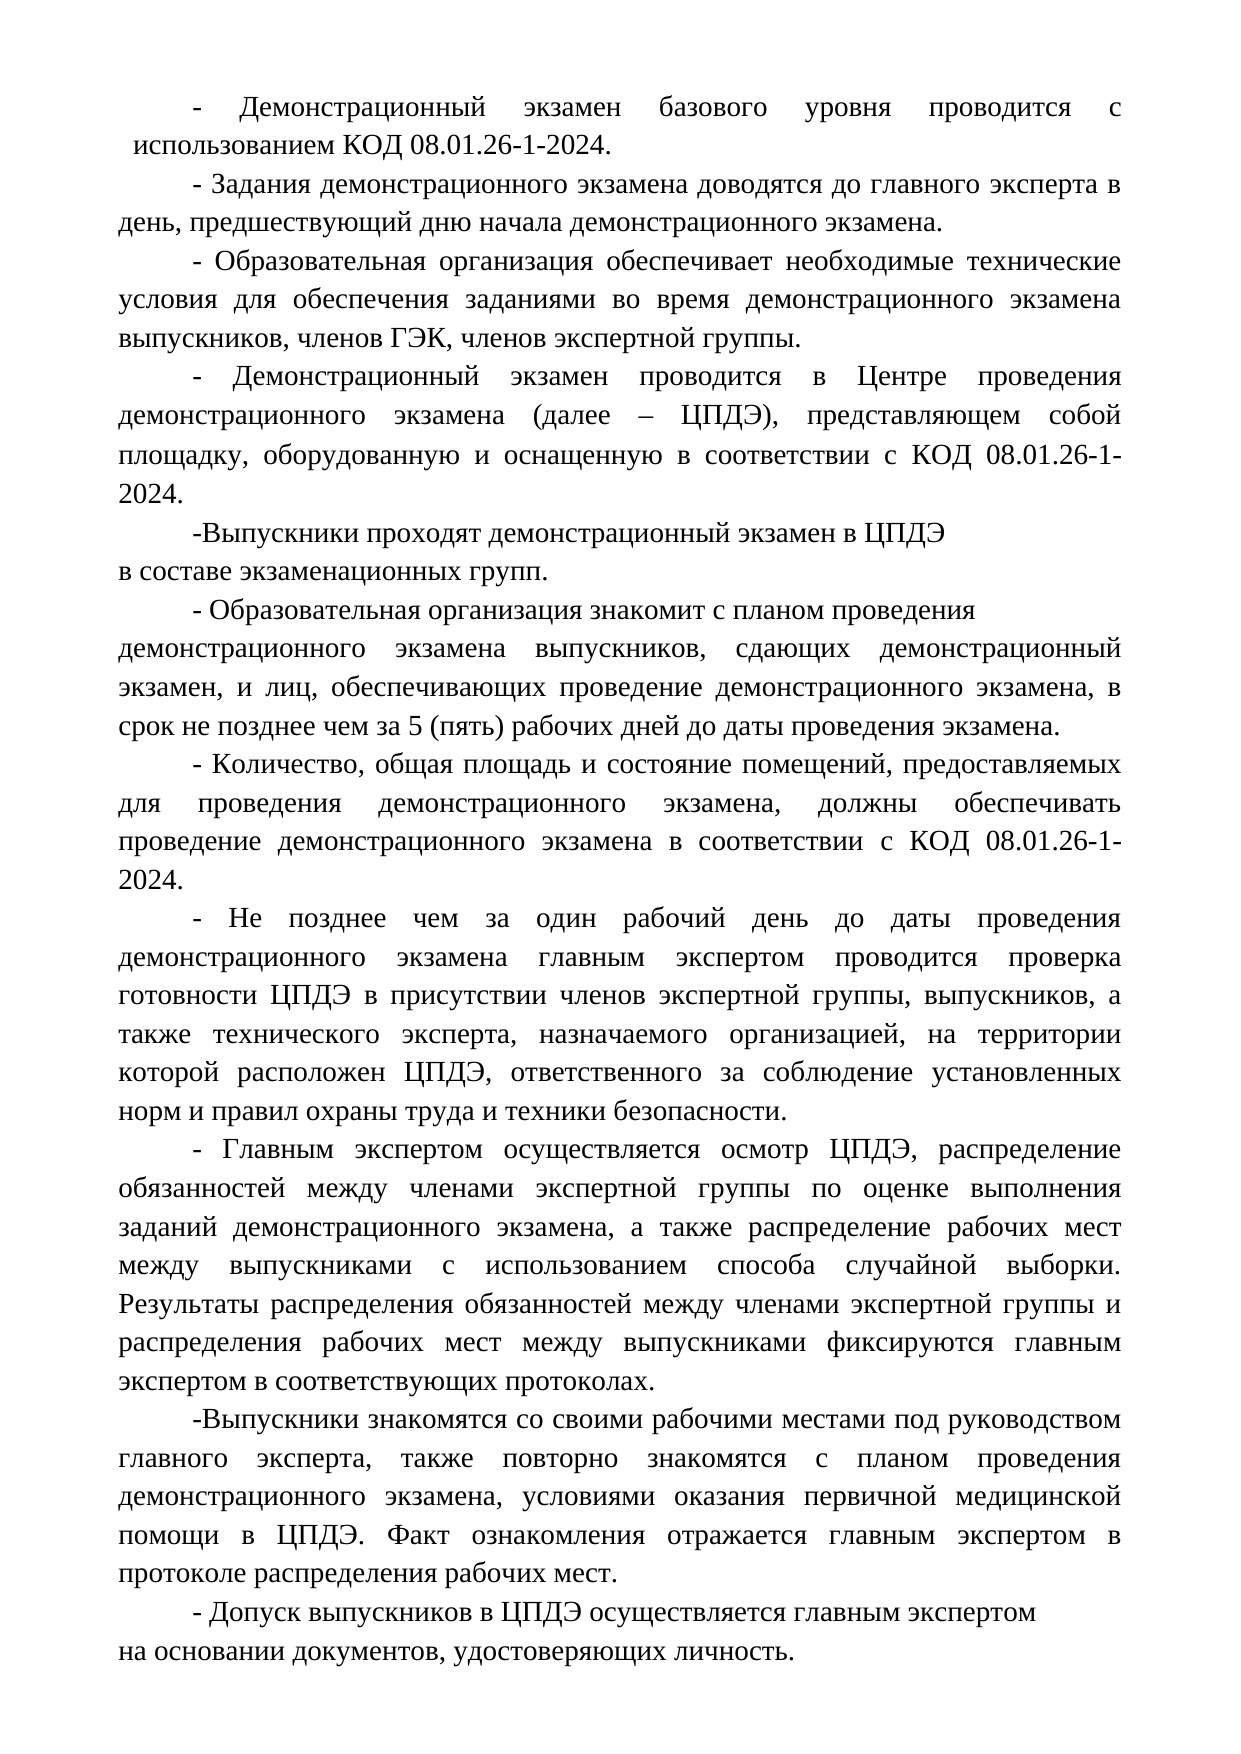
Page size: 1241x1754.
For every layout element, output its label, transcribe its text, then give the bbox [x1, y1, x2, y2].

list - Главным экспертом осуществляется осмотр ЦПДЭ, распределение обязанностей между членами экспертной группы по оценке выполнения заданий демонстрационного экзамена, а также распределение рабочих мест между выпускниками с использованием способа случайной выборки. Результаты распределения обязанностей между членами экспертной группы и распределения рабочих мест между выпускниками фиксируются главным экспертом в соответствующих протоколах. [118, 1132, 1122, 1396]
text на основании документов, удостоверяющих личность. [118, 1633, 1122, 1666]
list - Допуск выпускников в ЦПДЭ осуществляется главным экспертом [192, 1594, 1122, 1628]
list - Демонстрационный экзамен базового уровня проводится с использованием КОД 08.01.26-1-2024. [133, 89, 1122, 161]
text в составе экзаменационных групп. [118, 553, 1122, 587]
list демонстрационного экзамена выпускников, сдающих демонстрационный экзамен, и лиц, обеспечивающих проведение демонстрационного экзамена, в срок не позднее чем за 5 (пять) рабочих дней до даты проведения экзамена. [118, 631, 1122, 741]
list - Демонстрационный экзамен проводится в Центре проведения демонстрационного экзамена (далее – ЦПДЭ), представляющем собой площадку, оборудованную и оснащенную в соответствии с КОД 08.01.26-1-2024. [118, 358, 1122, 510]
list - Образовательная организация обеспечивает необходимые технические условия для обеспечения заданиями во время демонстрационного экзамена выпускников, членов ГЭК, членов экспертной группы. [118, 243, 1122, 353]
list - Не позднее чем за один рабочий день до даты проведения демонстрационного экзамена главным экспертом проводится проверка готовности ЦПДЭ в присутствии членов экспертной группы, выпускников, а также технического эксперта, назначаемого организацией, на территории которой расположен ЦПДЭ, ответственного за соблюдение установленных норм и правил охраны труда и техники безопасности. [118, 900, 1122, 1127]
list -Выпускники знакомятся со своими рабочими местами под руководством главного эксперта, также повторно знакомятся с планом проведения демонстрационного экзамена, условиями оказания первичной медицинской помощи в ЦПДЭ. Факт ознакомления отражается главным экспертом в протоколе распределения рабочих мест. [118, 1401, 1122, 1589]
list - Задания демонстрационного экзамена доводятся до главного эксперта в день, предшествующий дню начала демонстрационного экзамена. [118, 166, 1122, 238]
list -Выпускники проходят демонстрационный экзамен в ЦПДЭ [192, 515, 1122, 548]
list - Количество, общая площадь и состояние помещений, предоставляемых для проведения демонстрационного экзамена, должны обеспечивать проведение демонстрационного экзамена в соответствии с КОД 08.01.26-1-2024. [118, 746, 1122, 895]
list - Образовательная организация знакомит с планом проведения [192, 592, 1122, 626]
